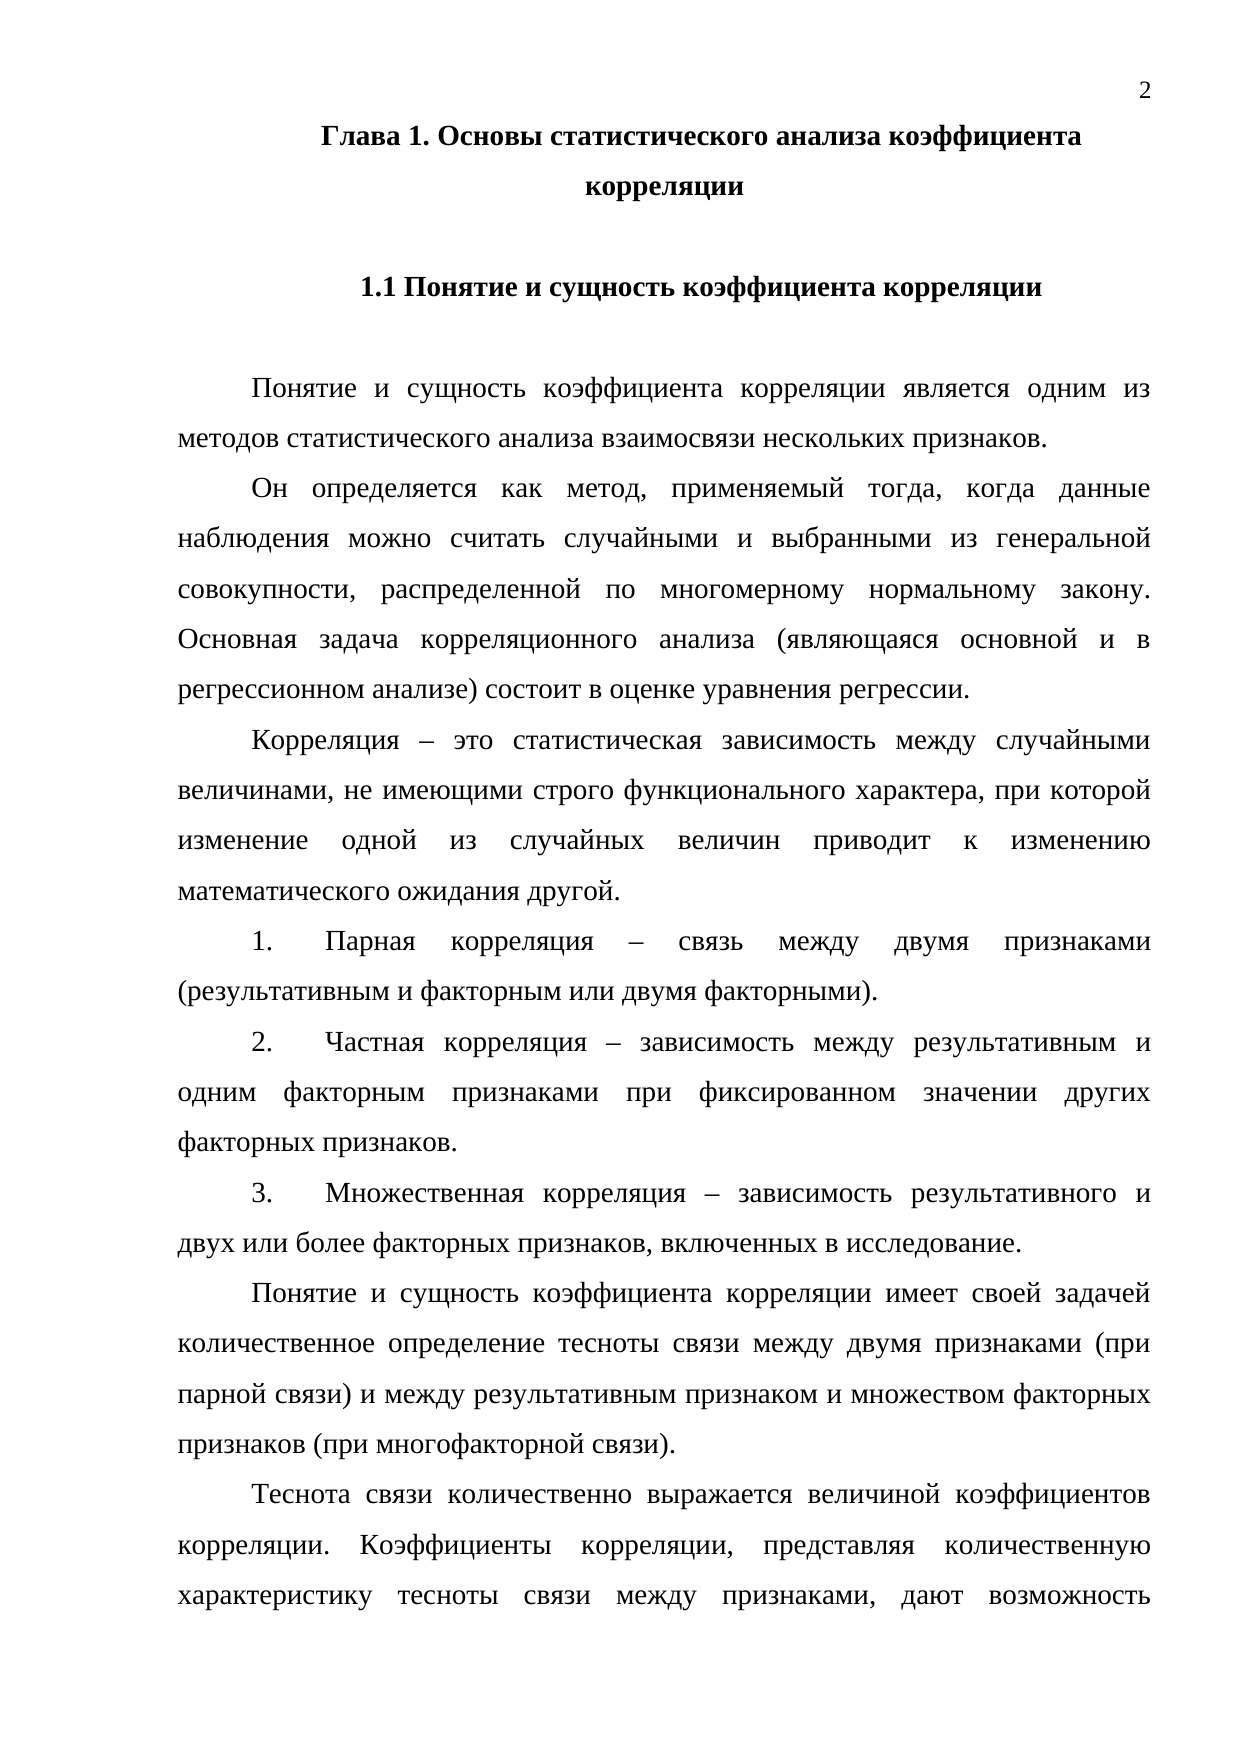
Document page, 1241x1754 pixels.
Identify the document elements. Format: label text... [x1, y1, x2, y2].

list Парная корреляция – связь между двумя признаками (результативным и факторным или двумя факторными). [177, 923, 1152, 1007]
list Частная корреляция – зависимость между результативным и одним факторным признаками при фиксированном значении других факторных признаков. [177, 1024, 1152, 1158]
list Множественная корреляция – зависимость результативного и двух или более факторных признаков, включенных в исследование. [177, 1175, 1152, 1258]
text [177, 1477, 1152, 1611]
text Он определяется как метод, применяемый тогда, когда данные наблюдения можно считать случайными и выбранными из генеральной совокупности, распределенной по многомерному нормальному закону. Основная задача корреляционного анализа (являющаяся основной и в регрессионном анализе) состоит в оценке уравнения регрессии. [177, 470, 1152, 705]
text Глава 1. Основы статистического анализа коэффициента корреляции [177, 118, 1152, 202]
text Понятие и сущность коэффициента корреляции является одним из методов статистического анализа взаимосвязи нескольких признаков. [177, 370, 1152, 453]
text Понятие и сущность коэффициента корреляции имеет своей задачей количественное определение тесноты связи между двумя признаками (при парной связи) и между результативным признаком и множеством факторных признаков (при многофакторной связи). [177, 1275, 1152, 1460]
text 1.1 Понятие и сущность коэффициента корреляции [177, 269, 1152, 303]
text Корреляция – это статистическая зависимость между случайными величинами, не имеющими строго функционального характера, при которой изменение одной из случайных величин приводит к изменению математического ожидания другой. [177, 722, 1152, 906]
